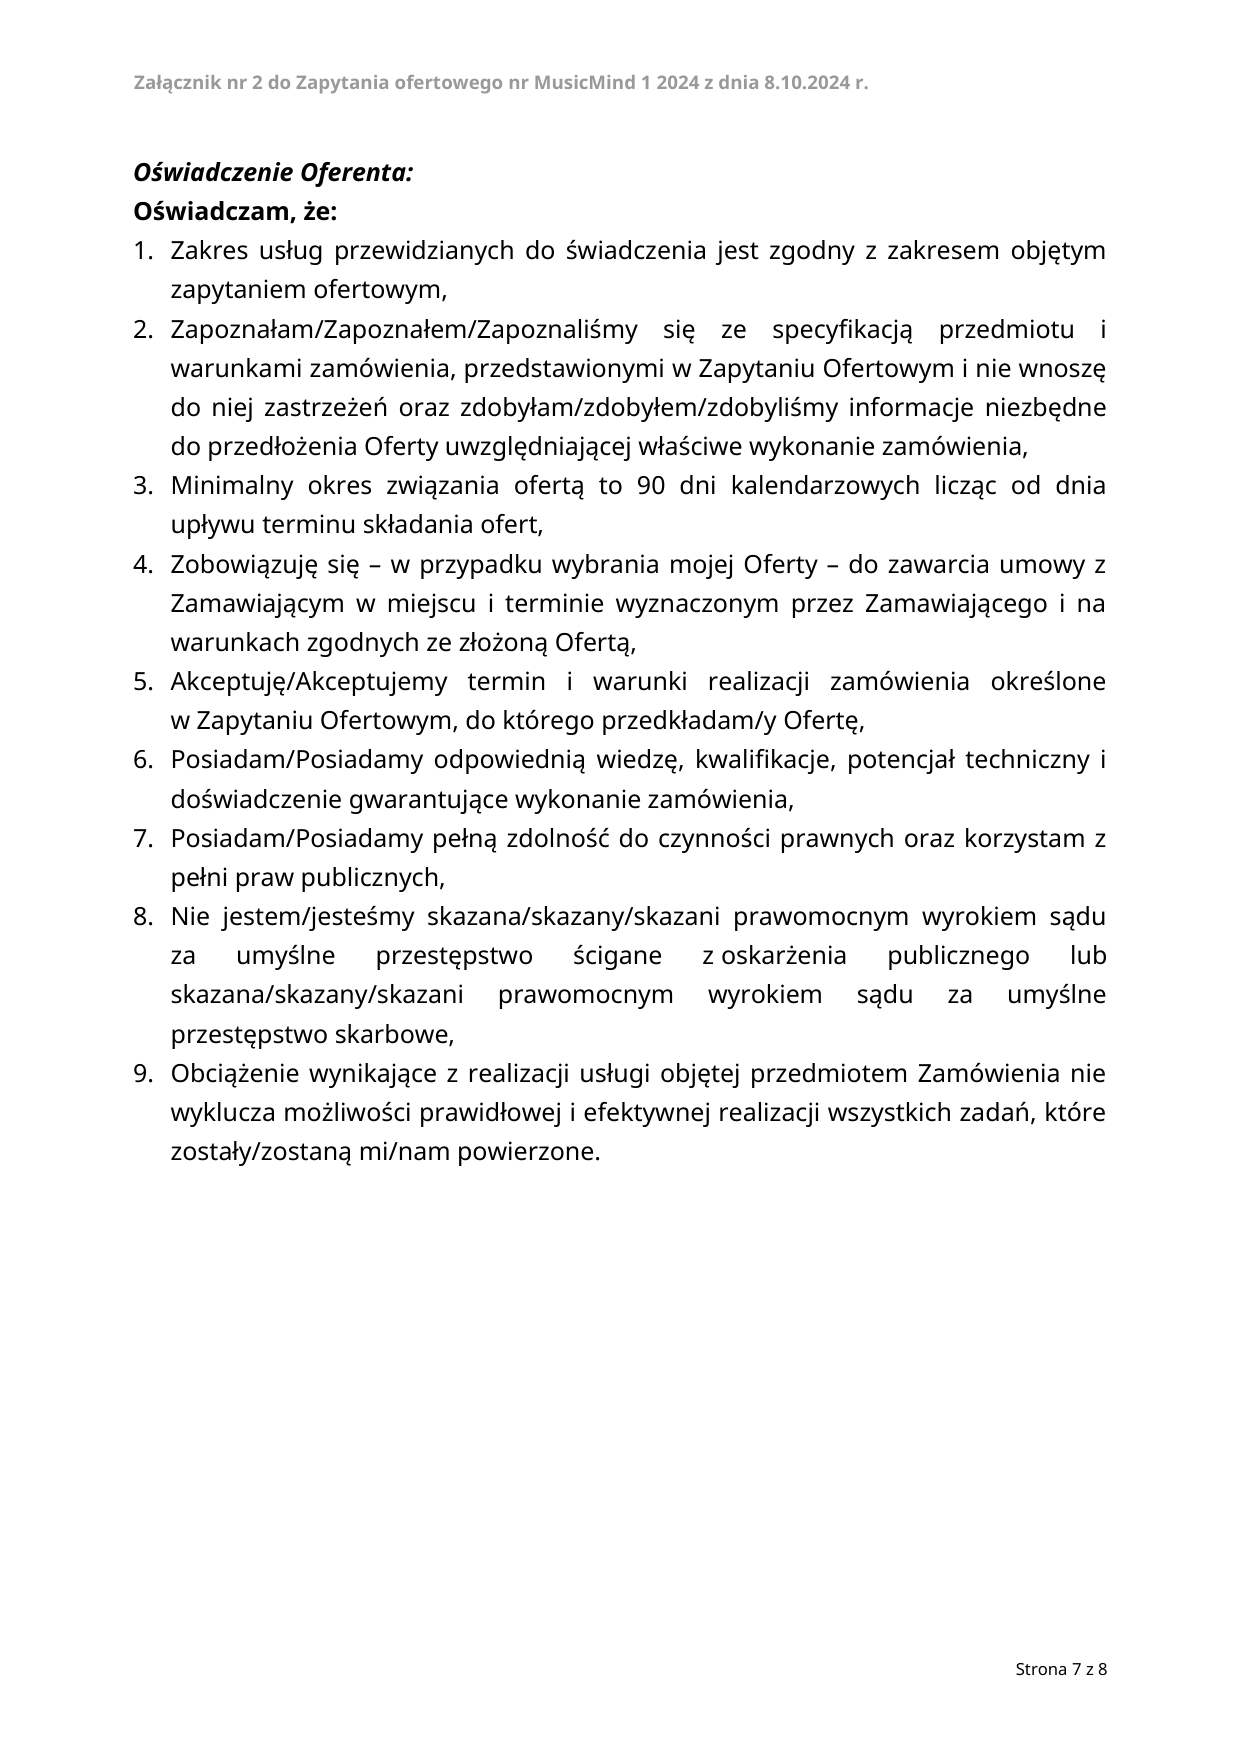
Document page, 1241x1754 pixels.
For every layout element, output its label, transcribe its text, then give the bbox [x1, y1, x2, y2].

text Oświadczenie Oferenta: [133, 154, 1107, 189]
list Zapoznałam/Zapoznałem/Zapoznaliśmy się ze specyfikacją przedmiotu i warunkami zamówienia, przedstawionymi w Zapytaniu Ofertowym i nie wnoszę do niej zastrzeżeń oraz zdobyłam/zdobyłem/zdobyliśmy informacje niezbędne do przedłożenia Oferty uwzględniającej właściwe wykonanie zamówienia, [133, 311, 1107, 463]
list Zobowiązuję się – w przypadku wybrania mojej Oferty – do zawarcia umowy z Zamawiającym w miejscu i terminie wyznaczonym przez Zamawiającego i na warunkach zgodnych ze złożoną Ofertą, [133, 546, 1107, 659]
text Oświadczam, że: [133, 194, 1107, 228]
list Obciążenie wynikające z realizacji usługi objętej przedmiotem Zamówienia nie wyklucza możliwości prawidłowej i efektywnej realizacji wszystkich zadań, które zostały/zostaną mi/nam powierzone. [133, 1055, 1107, 1168]
list Zakres usług przewidzianych do świadczenia jest zgodny z zakresem objętym zapytaniem ofertowym, [133, 233, 1107, 306]
list Akceptuję/Akceptujemy termin i warunki realizacji zamówienia określone w Zapytaniu Ofertowym, do którego przedkładam/y Ofertę, [133, 664, 1107, 737]
list Posiadam/Posiadamy odpowiednią wiedzę, kwalifikacje, potencjał techniczny i doświadczenie gwarantujące wykonanie zamówienia, [133, 742, 1107, 815]
list Minimalny okres związania ofertą to 90 dni kalendarzowych licząc od dnia upływu terminu składania ofert, [133, 468, 1107, 541]
list Nie jestem/jesteśmy skazana/skazany/skazani prawomocnym wyrokiem sądu za umyślne przestępstwo ścigane z oskarżenia publicznego lub skazana/skazany/skazani prawomocnym wyrokiem sądu za umyślne przestępstwo skarbowe, [133, 899, 1107, 1050]
list Posiadam/Posiadamy pełną zdolność do czynności prawnych oraz korzystam z pełni praw publicznych, [133, 820, 1107, 894]
